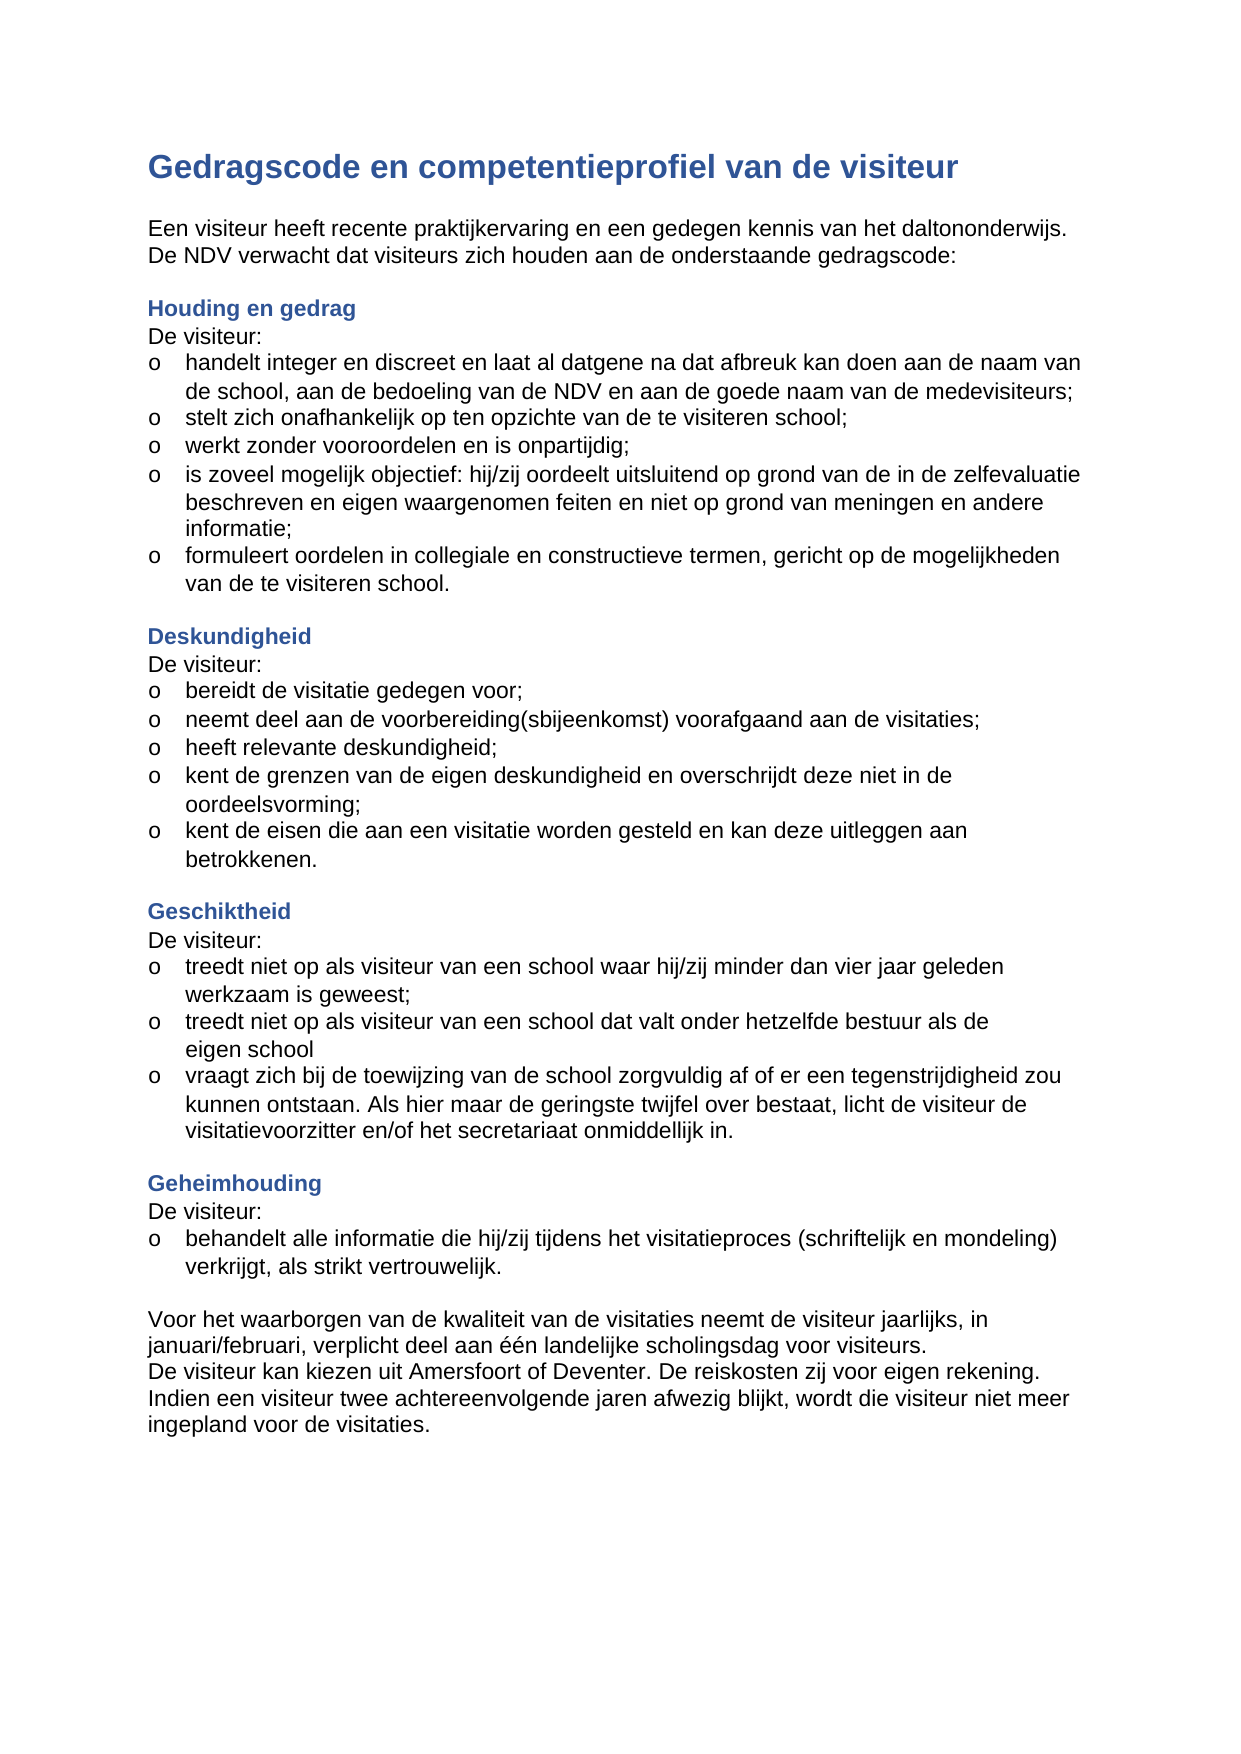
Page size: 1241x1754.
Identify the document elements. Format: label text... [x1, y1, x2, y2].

text Houding en gedrag [147, 294, 1093, 321]
text De visiteur: [148, 927, 1093, 953]
text Geheimhouding [147, 1170, 1093, 1196]
text Indien een visiteur twee achtereenvolgende jaren afwezig blijkt, wordt die visiteur niet meer ingepland voor de visitaties. [148, 1385, 1093, 1437]
text De NDV verwacht dat visiteurs zich houden aan de onderstaande gedragscode: [148, 242, 1093, 268]
list is zoveel mogelijk objectief: hij/zij oordeelt uitsluitend op grond van de in de zelfevaluatie beschreven en eigen waargenomen feiten en niet op grond van meningen en andere informatie; [148, 461, 1093, 542]
text Voor het waarborgen van de kwaliteit van de visitaties neemt de visiteur jaarlijks, in januari/februari, verplicht deel aan één landelijke scholingsdag voor visiteurs. [148, 1306, 1093, 1358]
text Deskundigheid [147, 623, 1093, 649]
text Geschiktheid [147, 898, 1093, 924]
list heeft relevante deskundigheid; [148, 734, 1093, 762]
list neemt deel aan de voorbereiding(sbijeenkomst) voorafgaand aan de visitaties; [148, 706, 1093, 734]
list bereidt de visitatie gedegen voor; [148, 677, 1093, 706]
list stelt zich onafhankelijk op ten opzichte van de te visiteren school; [148, 404, 1093, 432]
list vraagt zich bij de toewijzing van de school zorgvuldig af of er een tegenstrijdigheid zou kunnen ontstaan. Als hier maar de geringste twijfel over bestaat, licht de visiteur de visitatievoorzitter en/of het secretariaat onmiddellijk in. [148, 1062, 1093, 1143]
text De visiteur: [148, 1198, 1093, 1224]
list werkt zonder vooroordelen en is onpartijdig; [148, 432, 1093, 461]
list eigen school [185, 1036, 1093, 1062]
list handelt integer en discreet en laat al datgene na dat afbreuk kan doen aan de naam van de school, aan de bedoeling van de NDV en aan de goede naam van de medevisiteurs; [148, 349, 1093, 404]
text De visiteur: [148, 323, 1093, 349]
list betrokkenen. [185, 846, 1093, 872]
list treedt niet op als visiteur van een school waar hij/zij minder dan vier jaar geleden werkzaam is geweest; [148, 953, 1093, 1008]
list kent de grenzen van de eigen deskundigheid en overschrijdt deze niet in de oordeelsvorming; [148, 762, 1093, 817]
list behandelt alle informatie die hij/zij tijdens het visitatieproces (schriftelijk en mondeling) verkrijgt, als strikt vertrouwelijk. [148, 1224, 1093, 1279]
list kent de eisen die aan een visitatie worden gesteld en kan deze uitleggen aan [148, 817, 1093, 846]
list formuleert oordelen in collegiale en constructieve termen, gericht op de mogelijkheden van de te visiteren school. [148, 542, 1093, 596]
text De visiteur kan kiezen uit Amersfoort of Deventer. De reiskosten zij voor eigen rekening. [148, 1358, 1093, 1385]
text De visiteur: [148, 651, 1093, 677]
subtitle Gedragscode en competentieprofiel van de visiteur [148, 148, 1093, 186]
text Een visiteur heeft recente praktijkervaring en een gedegen kennis van het daltononderwijs. [148, 215, 1093, 242]
list treedt niet op als visiteur van een school dat valt onder hetzelfde bestuur als de [148, 1008, 1093, 1036]
